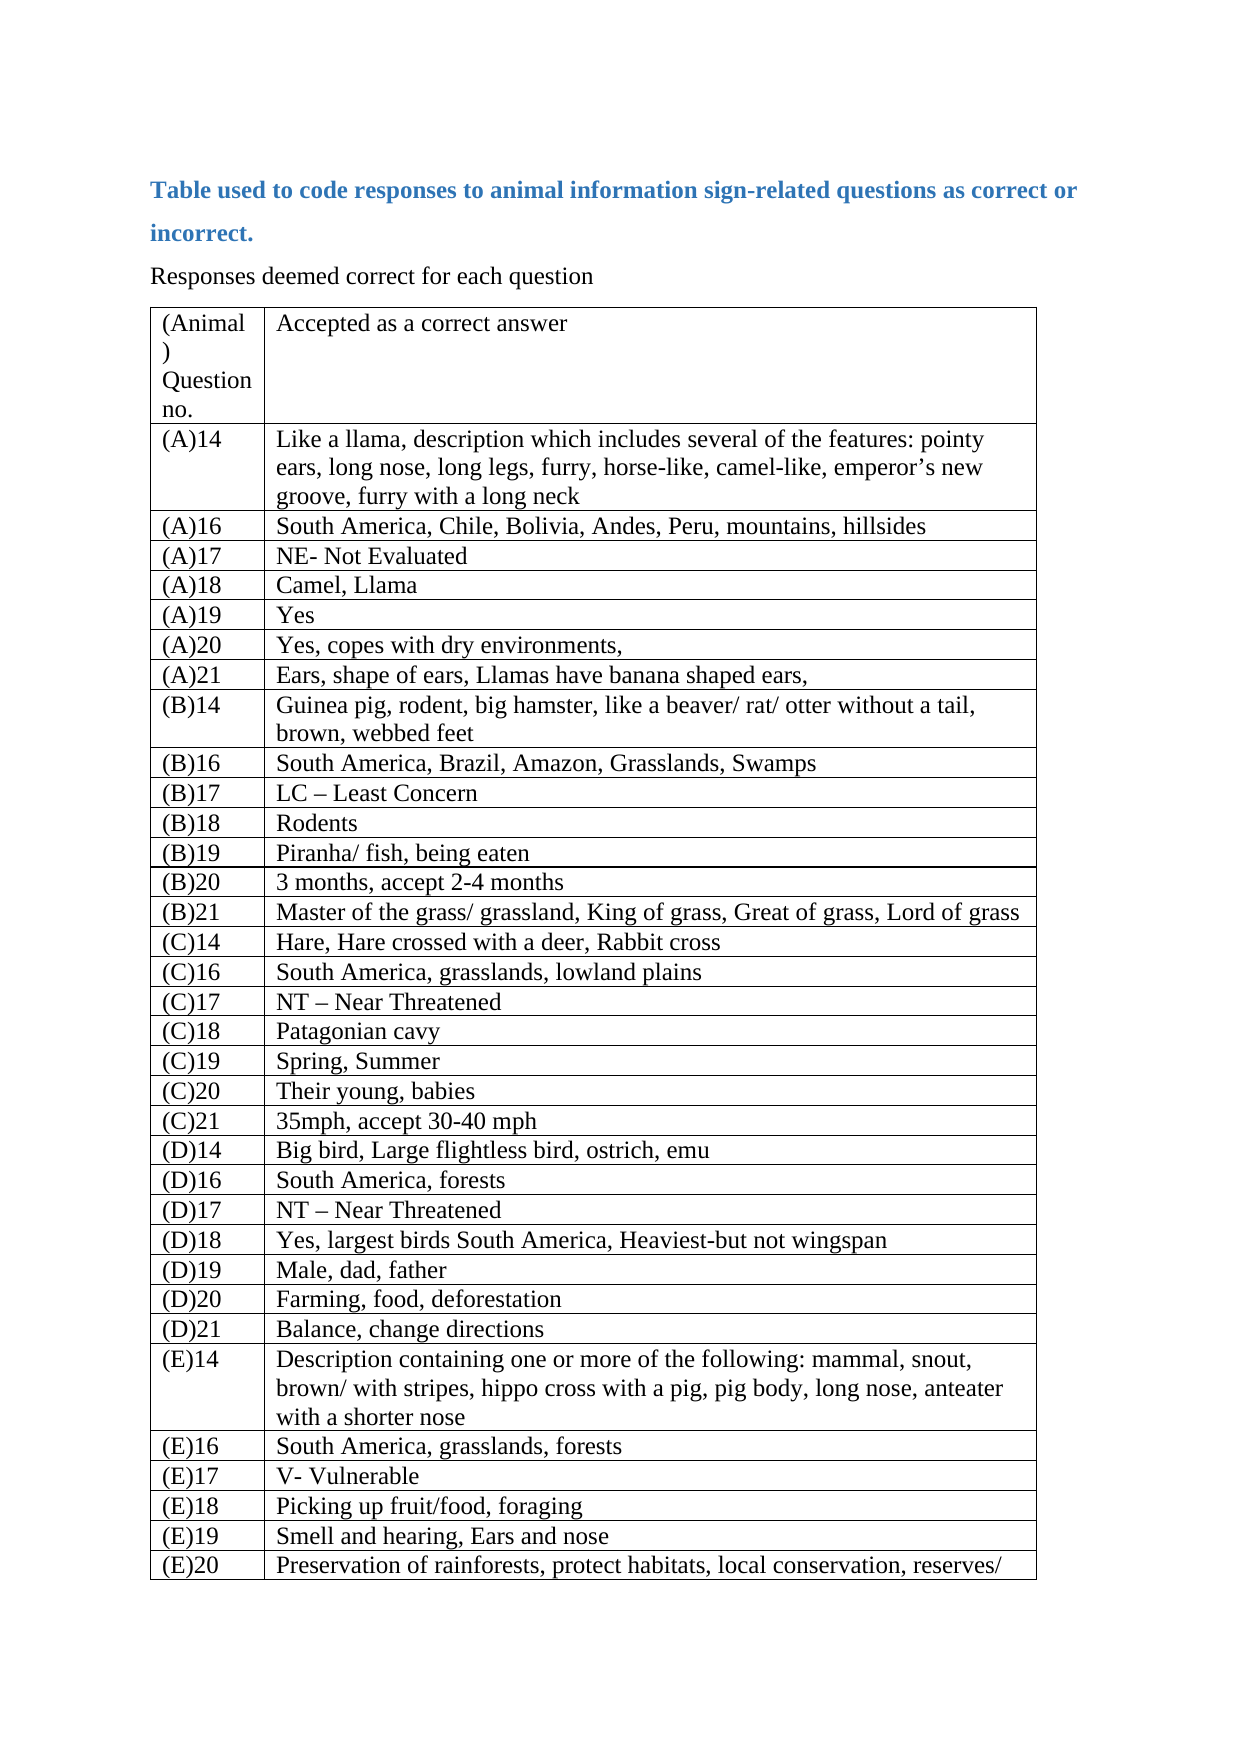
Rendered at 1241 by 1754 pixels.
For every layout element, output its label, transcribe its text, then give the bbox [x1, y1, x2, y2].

table_cell (A)21 [151, 660, 264, 689]
table_cell Their young, babies [265, 1076, 1036, 1105]
table_cell Piranha/ fish, being eaten [265, 838, 1036, 866]
table_header Accepted as a correct answer [265, 308, 1036, 423]
table_cell (C)18 [151, 1016, 264, 1045]
table_cell NT – Near Threatened [265, 1195, 1036, 1224]
table_cell (B)16 [151, 748, 264, 777]
table_cell (A)20 [151, 630, 264, 659]
table_cell (D)20 [151, 1285, 264, 1313]
table_cell (A)19 [151, 600, 264, 629]
table_cell (B)21 [151, 897, 264, 926]
table_cell Male, dad, father [265, 1255, 1036, 1283]
table_cell (B)20 [151, 868, 264, 896]
table_cell Like a llama, description which includes several of the features: pointy ears, long nose, long legs, furry, horse-like, camel-like, emperor’s new groove, furry with a long neck [265, 424, 1036, 510]
text Responses deemed correct for each question [150, 261, 1090, 290]
table_cell Big bird, Large flightless bird, ostrich, emu [265, 1136, 1036, 1164]
table_cell (C)21 [151, 1106, 264, 1134]
table_cell (C)19 [151, 1046, 264, 1075]
table_cell Farming, food, deforestation [265, 1285, 1036, 1313]
table_cell (D)19 [151, 1255, 264, 1283]
table_cell 35mph, accept 30-40 mph [265, 1106, 1036, 1134]
table_cell (A)14 [151, 424, 264, 510]
table_cell (C)16 [151, 957, 264, 986]
table_cell South America, forests [265, 1165, 1036, 1194]
table_cell (E)18 [151, 1491, 264, 1520]
table_cell (B)18 [151, 808, 264, 837]
table_cell (B)17 [151, 778, 264, 807]
table_cell LC – Least Concern [265, 778, 1036, 807]
table_cell Yes, copes with dry environments, [265, 630, 1036, 659]
table_cell (A)16 [151, 511, 264, 540]
table_cell Patagonian cavy [265, 1016, 1036, 1045]
table_cell Smell and hearing, Ears and nose [265, 1521, 1036, 1549]
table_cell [265, 1551, 1036, 1579]
table_cell 3 months, accept 2-4 months [265, 868, 1036, 896]
table_cell Picking up fruit/food, foraging [265, 1491, 1036, 1520]
table_cell (E)19 [151, 1521, 264, 1549]
table_cell (B)19 [151, 838, 264, 866]
table_header (Animal) Question no. [151, 308, 264, 423]
table_cell (C)14 [151, 927, 264, 956]
table_cell Ears, shape of ears, Llamas have banana shaped ears, [265, 660, 1036, 689]
table_cell Camel, Llama [265, 571, 1036, 599]
table_cell Hare, Hare crossed with a deer, Rabbit cross [265, 927, 1036, 956]
table_cell (D)21 [151, 1314, 264, 1343]
table_cell (D)17 [151, 1195, 264, 1224]
table_cell (C)17 [151, 987, 264, 1015]
table_cell (E)17 [151, 1461, 264, 1490]
table_cell (E)20 [151, 1551, 264, 1579]
table_cell (D)16 [151, 1165, 264, 1194]
table_cell Master of the grass/ grassland, King of grass, Great of grass, Lord of grass [265, 897, 1036, 926]
table_cell South America, Chile, Bolivia, Andes, Peru, mountains, hillsides [265, 511, 1036, 540]
table_cell South America, Brazil, Amazon, Grasslands, Swamps [265, 748, 1036, 777]
table_cell Yes [265, 600, 1036, 629]
table_cell NT – Near Threatened [265, 987, 1036, 1015]
table_cell (B)14 [151, 690, 264, 747]
table_cell Description containing one or more of the following: mammal, snout, brown/ with stripes, hippo cross with a pig, pig body, long nose, anteater with a shorter nose [265, 1344, 1036, 1430]
subtitle Table used to code responses to animal information sign-related questions as correct or incorrect. [150, 175, 1090, 247]
table_cell NE- Not Evaluated [265, 541, 1036, 569]
table_cell (E)14 [151, 1344, 264, 1430]
table_cell (D)14 [151, 1136, 264, 1164]
table_cell (A)18 [151, 571, 264, 599]
table_cell Balance, change directions [265, 1314, 1036, 1343]
table_cell (D)18 [151, 1225, 264, 1254]
table_cell (E)16 [151, 1431, 264, 1460]
table_cell (C)20 [151, 1076, 264, 1105]
table_cell South America, grasslands, forests [265, 1431, 1036, 1460]
table_cell Spring, Summer [265, 1046, 1036, 1075]
table_cell (A)17 [151, 541, 264, 569]
table_cell Guinea pig, rodent, big hamster, like a beaver/ rat/ otter without a tail, brown, webbed feet [265, 690, 1036, 747]
table_cell Rodents [265, 808, 1036, 837]
table_cell South America, grasslands, lowland plains [265, 957, 1036, 986]
table_cell Yes, largest birds South America, Heaviest-but not wingspan [265, 1225, 1036, 1254]
table_cell V- Vulnerable [265, 1461, 1036, 1490]
